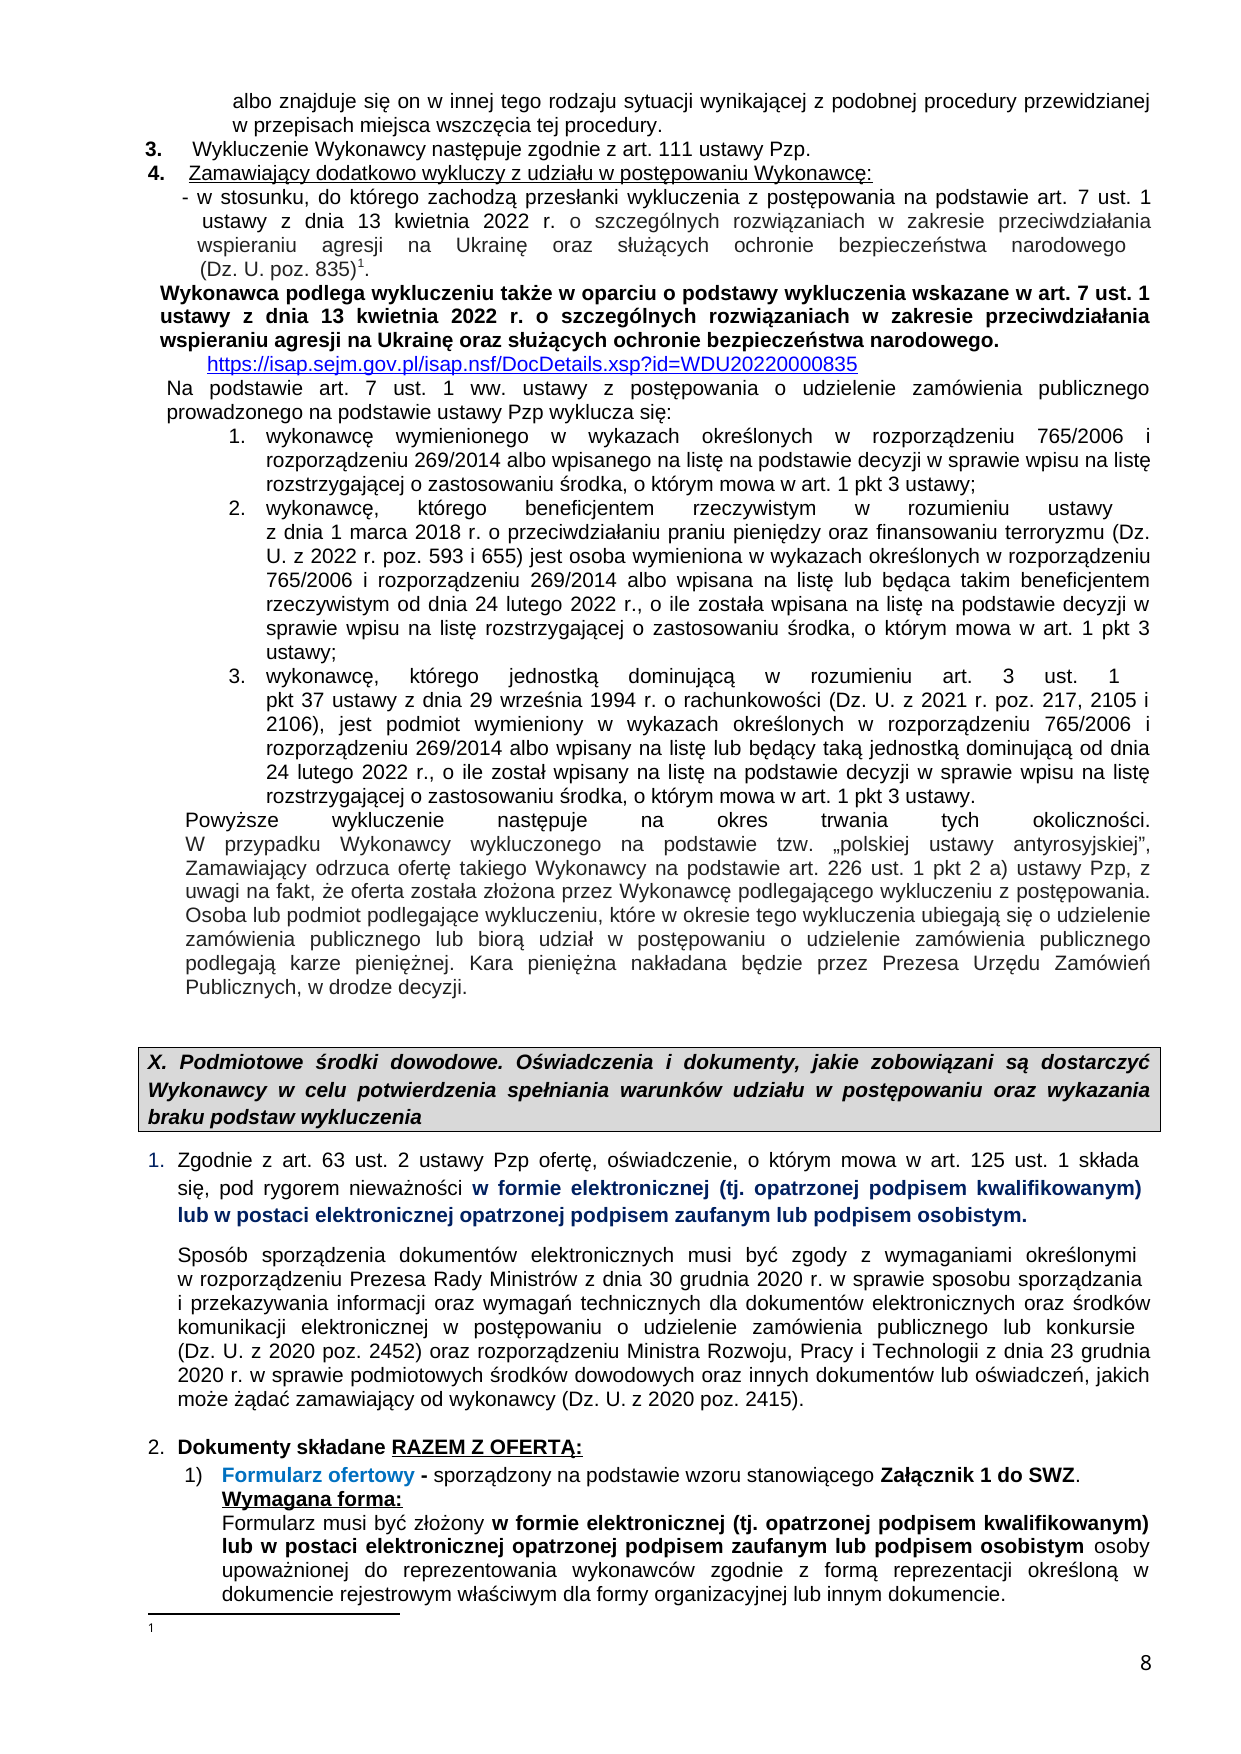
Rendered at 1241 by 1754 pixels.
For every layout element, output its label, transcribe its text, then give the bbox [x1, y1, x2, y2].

list Formularz ofertowy - sporządzony na podstawie wzoru stanowiącego Załącznik 1 do SWZ. [184, 1462, 1152, 1486]
list Wykluczenie Wykonawcy następuje zgodnie z art. 111 ustawy Pzp. [145, 137, 1152, 161]
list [195, 89, 1152, 137]
list wykonawcę, którego jednostką dominującą w rozumieniu art. 3 ust. 1 pkt 37 ustawy z dnia 29 września 1994 r. o rachunkowości (Dz. U. z 2021 r. poz. 217, 2105 i 2106), jest podmiot wymieniony w wykazach określonych w rozporządzeniu 765/2006 i rozporządzeniu 269/2014 albo wpisany na listę lub będący taką jednostką dominującą od dnia 24 lutego 2022 r., o ile został wpisany na listę na podstawie decyzji w sprawie wpisu na listę rozstrzygającej o zastosowaniu środka, o którym mowa w art. 1 pkt 3 ustawy. [228, 664, 1152, 807]
text Na podstawie art. 7 ust. 1 ww. ustawy z postępowania o udzielenie zamówienia publicznego prowadzonego na podstawie ustawy Pzp wyklucza się: [166, 376, 1152, 424]
text Wymagana forma: [222, 1486, 1149, 1510]
list Wykonawca podlega wykluczeniu także w oparciu o podstawy wykluczenia wskazane w art. 7 ust. 1 ustawy z dnia 13 kwietnia 2022 r. o szczególnych rozwiązaniach w zakresie przeciwdziałania wspieraniu agresji na Ukrainę oraz służących ochronie bezpieczeństwa narodowego. [160, 280, 1152, 352]
subtitle X. Podmiotowe środki dowodowe. Oświadczenia i dokumenty, jakie zobowiązani są dostarczyć Wykonawcy w celu potwierdzenia spełniania warunków udziału w postępowaniu oraz wykazania braku podstaw wykluczenia [139, 1048, 1160, 1131]
text - w stosunku, do którego zachodzą przesłanki wykluczenia z postępowania na podstawie art. 7 ust. 1 ustawy z dnia 13 kwietnia 2022 r. o szczególnych rozwiązaniach w zakresie przeciwdziałania wspieraniu agresji na Ukrainę oraz służących ochronie bezpieczeństwa narodowego (Dz. U. poz. 835). [148, 184, 1152, 280]
text Formularz musi być złożony w formie elektronicznej (tj. opatrzonej podpisem kwalifikowanym) lub w postaci elektronicznej opatrzonej podpisem zaufanym lub podpisem osobistym osoby upoważnionej do reprezentowania wykonawców zgodnie z formą reprezentacji określoną w dokumencie rejestrowym właściwym dla formy organizacyjnej lub innym dokumencie. [222, 1510, 1149, 1606]
list Sposób sporządzenia dokumentów elektronicznych musi być zgody z wymaganiami określonymi w rozporządzeniu Prezesa Rady Ministrów z dnia 30 grudnia 2020 r. w sprawie sposobu sporządzania i przekazywania informacji oraz wymagań technicznych dla dokumentów elektronicznych oraz środków komunikacji elektronicznej w postępowaniu o udzielenie zamówienia publicznego lub konkursie (Dz. U. z 2020 poz. 2452) oraz rozporządzeniu Ministra Rozwoju, Pracy i Technologii z dnia 23 grudnia 2020 r. w sprawie podmiotowych środków dowodowych oraz innych dokumentów lub oświadczeń, jakich może żądać zamawiający od wykonawcy (Dz. U. z 2020 poz. 2415). [177, 1243, 1152, 1411]
list 4. Zamawiający dodatkowo wykluczy z udziału w postępowaniu Wykonawcę: [148, 161, 1152, 184]
list wykonawcę, którego beneficjentem rzeczywistym w rozumieniu ustawy z dnia 1 marca 2018 r. o przeciwdziałaniu praniu pieniędzy oraz finansowaniu terroryzmu (Dz. U. z 2022 r. poz. 593 i 655) jest osoba wymieniona w wykazach określonych w rozporządzeniu 765/2006 i rozporządzeniu 269/2014 albo wpisana na listę lub będąca takim beneficjentem rzeczywistym od dnia 24 lutego 2022 r., o ile została wpisana na listę na podstawie decyzji w sprawie wpisu na listę rozstrzygającej o zastosowaniu środka, o którym mowa w art. 1 pkt 3 ustawy; [228, 496, 1152, 664]
list https://isap.sejm.gov.pl/isap.nsf/DocDetails.xsp?id=WDU20220000835 [207, 352, 1152, 376]
list Dokumenty składane RAZEM Z OFERTĄ: [148, 1435, 1152, 1459]
list Zgodnie z art. 63 ust. 2 ustawy Pzp ofertę, oświadczenie, o którym mowa w art. 125 ust. 1 składa się, pod rygorem nieważności w formie elektronicznej (tj. opatrzonej podpisem kwalifikowanym) lub w postaci elektronicznej opatrzonej podpisem zaufanym lub podpisem osobistym. [148, 1148, 1152, 1227]
list wykonawcę wymienionego w wykazach określonych w rozporządzeniu 765/2006 i rozporządzeniu 269/2014 albo wpisanego na listę na podstawie decyzji w sprawie wpisu na listę rozstrzygającej o zastosowaniu środka, o którym mowa w art. 1 pkt 3 ustawy; [228, 424, 1152, 496]
text Powyższe wykluczenie następuje na okres trwania tych okoliczności. W przypadku Wykonawcy wykluczonego na podstawie tzw. „polskiej ustawy antyrosyjskiej”, Zamawiający odrzuca ofertę takiego Wykonawcy na podstawie art. 226 ust. 1 pkt 2 a) ustawy Pzp, z uwagi na fakt, że oferta została złożona przez Wykonawcę podlegającego wykluczeniu z postępowania. Osoba lub podmiot podlegające wykluczeniu, które w okresie tego wykluczenia ubiegają się o udzielenie zamówienia publicznego lub biorą udział w postępowaniu o udzielenie zamówienia publicznego podlegają karze pieniężnej. Kara pieniężna nakładana będzie przez Prezesa Urzędu Zamówień Publicznych, w drodze decyzji. [185, 807, 1152, 999]
